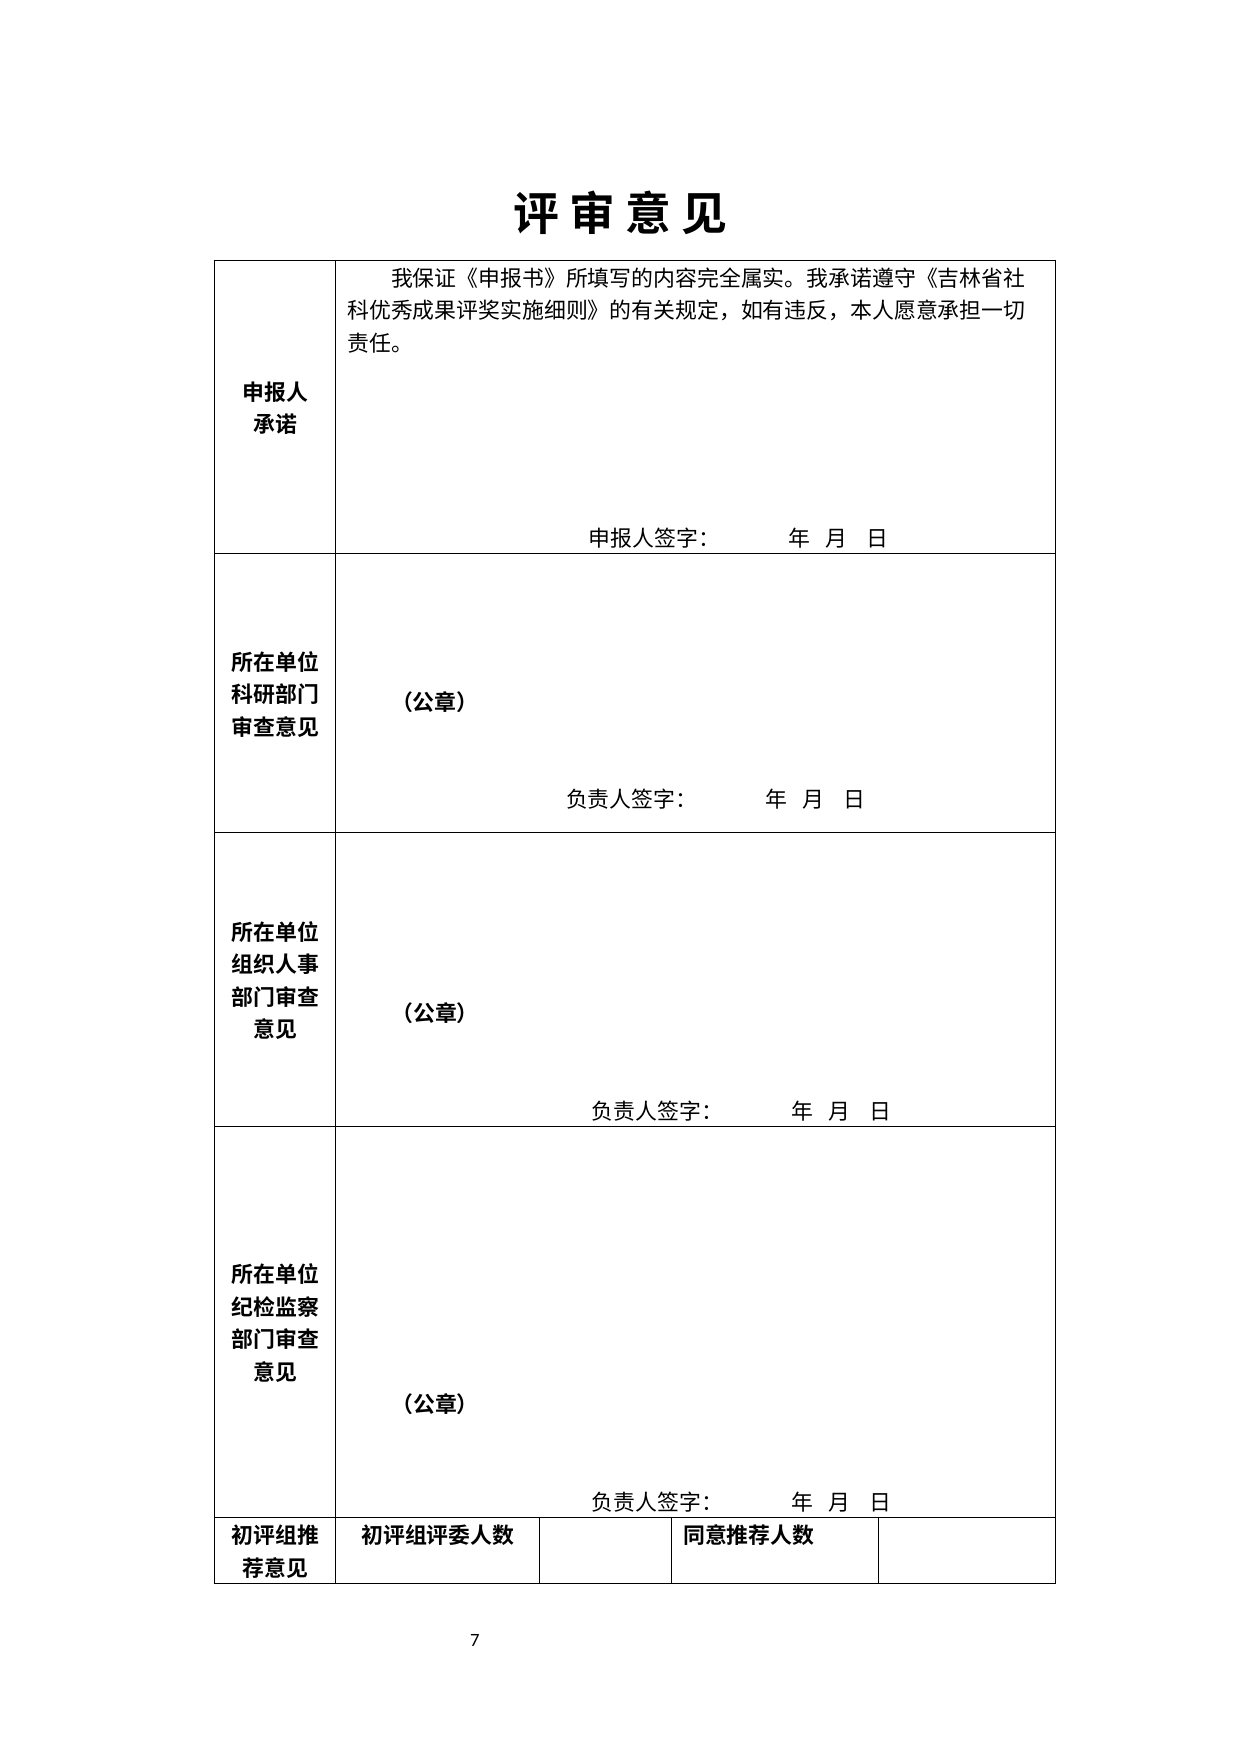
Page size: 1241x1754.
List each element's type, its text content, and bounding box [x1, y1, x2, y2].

table_header 申报人 承诺 [215, 261, 335, 553]
table_cell 所在单位科研部门审查意见 [215, 554, 335, 832]
table_cell 同意推荐人数 [672, 1518, 878, 1583]
table_cell 初评组推荐意见 [215, 1518, 335, 1583]
table_cell 初评组评委人数 [336, 1518, 539, 1583]
table_cell （公章） 负责人签字： 年 月 日 [336, 554, 1055, 832]
table_cell （公章） 负责人签字： 年 月 日 [336, 1127, 1055, 1517]
table_cell [879, 1518, 1055, 1583]
table_cell 所在单位组织人事部门审查意见 [215, 833, 335, 1126]
table_cell [540, 1518, 671, 1583]
table_cell （公章） 负责人签字： 年 月 日 [336, 833, 1055, 1126]
table_header 我保证《申报书》所填写的内容完全属实。我承诺遵守《吉林省社科优秀成果评奖实施细则》的有关规定，如有违反，本人愿意承担一切责任。 申报人签字： 年 月 日 [336, 261, 1055, 553]
table_cell 所在单位纪检监察部门审查意见 [215, 1127, 335, 1517]
text 评 审 意 见 [187, 162, 1053, 259]
